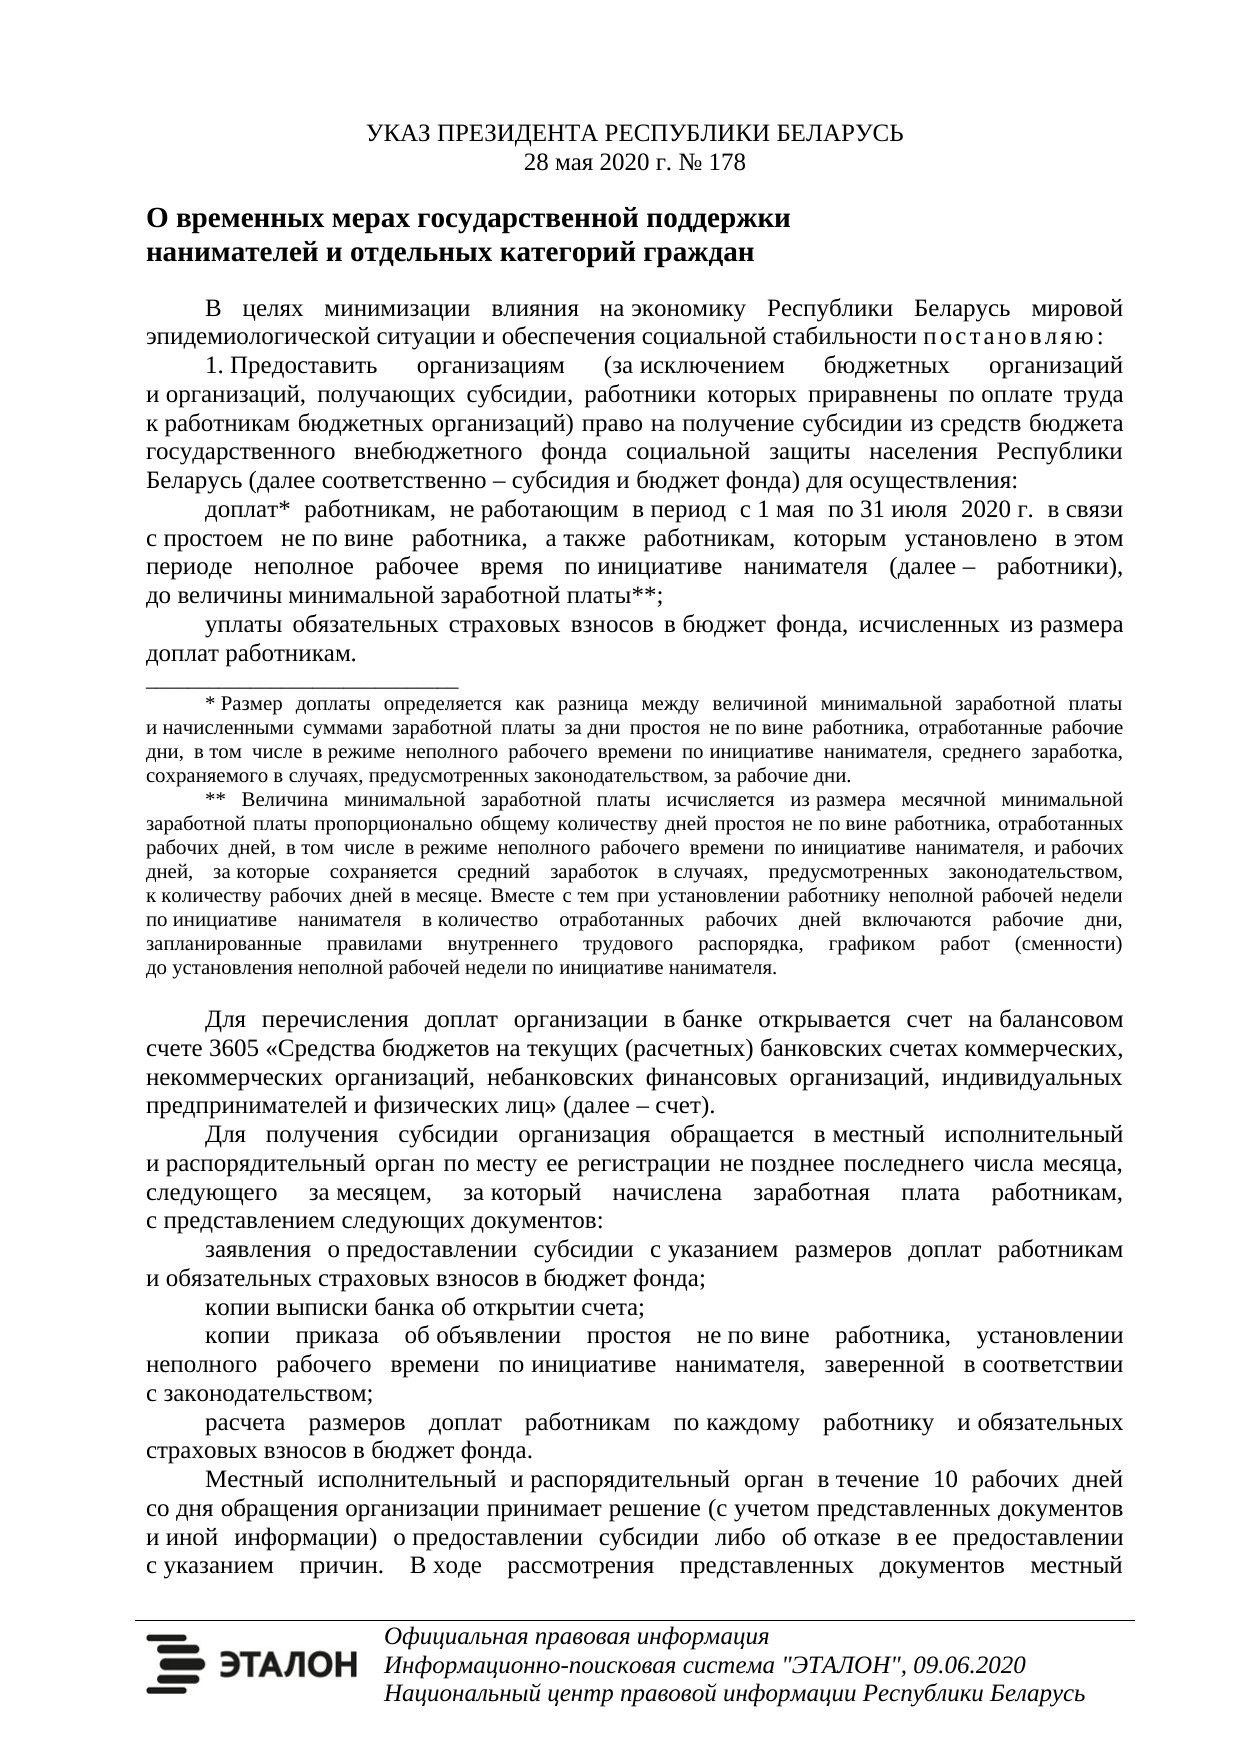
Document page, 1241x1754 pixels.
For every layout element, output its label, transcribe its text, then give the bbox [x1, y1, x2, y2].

picture [145, 1632, 358, 1696]
text ______________________________ [146, 666, 1123, 691]
text УКАЗ ПРЕЗИДЕНТА РЕСПУБЛИКИ БЕЛАРУСЬ [146, 118, 1123, 147]
text Для получения субсидии организация обращается в местный исполнительный и распорядительный орган по месту ее регистрации не позднее последнего числа месяца, следующего за месяцем, за который начислена заработная плата работникам, с представлением следующих документов: [146, 1119, 1123, 1234]
text заявления о предоставлении субсидии с указанием размеров доплат работникам и обязательных страховых взносов в бюджет фонда; [146, 1234, 1123, 1292]
text ** Величина минимальной заработной платы исчисляется из размера месячной минимальной заработной платы пропорционально общему количеству дней простоя не по вине работника, отработанных рабочих дней, в том числе в режиме неполного рабочего времени по инициативе нанимателя, и рабочих дней, за которые сохраняется средний заработок в случаях, предусмотренных законодательством, к количеству рабочих дней в месяце. Вместе с тем при установлении работнику неполной рабочей недели по инициативе нанимателя в количество отработанных рабочих дней включаются рабочие дни, запланированные правилами внутреннего трудового распорядка, графиком работ (сменности) до установления неполной рабочей недели по инициативе нанимателя. [146, 787, 1123, 979]
text копии приказа об объявлении простоя не по вине работника, установлении неполного рабочего времени по инициативе нанимателя, заверенной в соответствии с законодательством; [146, 1321, 1123, 1407]
text * Размер доплаты определяется как разница между величиной минимальной заработной платы и начисленными суммами заработной платы за дни простоя не по вине работника, отработанные рабочие дни, в том числе в режиме неполного рабочего времени по инициативе нанимателя, среднего заработка, сохраняемого в случаях, предусмотренных законодательством, за рабочие дни. [146, 691, 1123, 787]
text копии выписки банка об открытии счета; [146, 1292, 1123, 1321]
text доплат* работникам, не работающим в период с 1 мая по 31 июля 2020 г. в связи с простоем не по вине работника, а также работникам, которым установлено в этом периоде неполное рабочее время по инициативе нанимателя (далее – работники), до величины минимальной заработной платы**; [146, 494, 1123, 609]
text 1. Предоставить организациям (за исключением бюджетных организаций и организаций, получающих субсидии, работники которых приравнены по оплате труда к работникам бюджетных организаций) право на получение субсидии из средств бюджета государственного внебюджетного фонда социальной защиты населения Республики Беларусь (далее соответственно – субсидия и бюджет фонда) для осуществления: [146, 350, 1123, 494]
text уплаты обязательных страховых взносов в бюджет фонда, исчисленных из размера доплат работникам. [146, 609, 1123, 666]
text В целях минимизации влияния на экономику Республики Беларусь мировой эпидемиологической ситуации и обеспечения социальной стабильности постановляю: [146, 293, 1123, 350]
title О временных мерах государственной поддержки нанимателей и отдельных категорий граждан [146, 201, 887, 268]
text расчета размеров доплат работникам по каждому работнику и обязательных страховых взносов в бюджет фонда. [146, 1407, 1123, 1464]
text Для перечисления доплат организации в банке открывается счет на балансовом счете 3605 «Средства бюджетов на текущих (расчетных) банковских счетах коммерческих, некоммерческих организаций, небанковских финансовых организаций, индивидуальных предпринимателей и физических лиц» (далее – счет). [146, 1004, 1123, 1119]
text 28 мая 2020 г. № 178 [146, 147, 1123, 176]
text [146, 1464, 1123, 1579]
